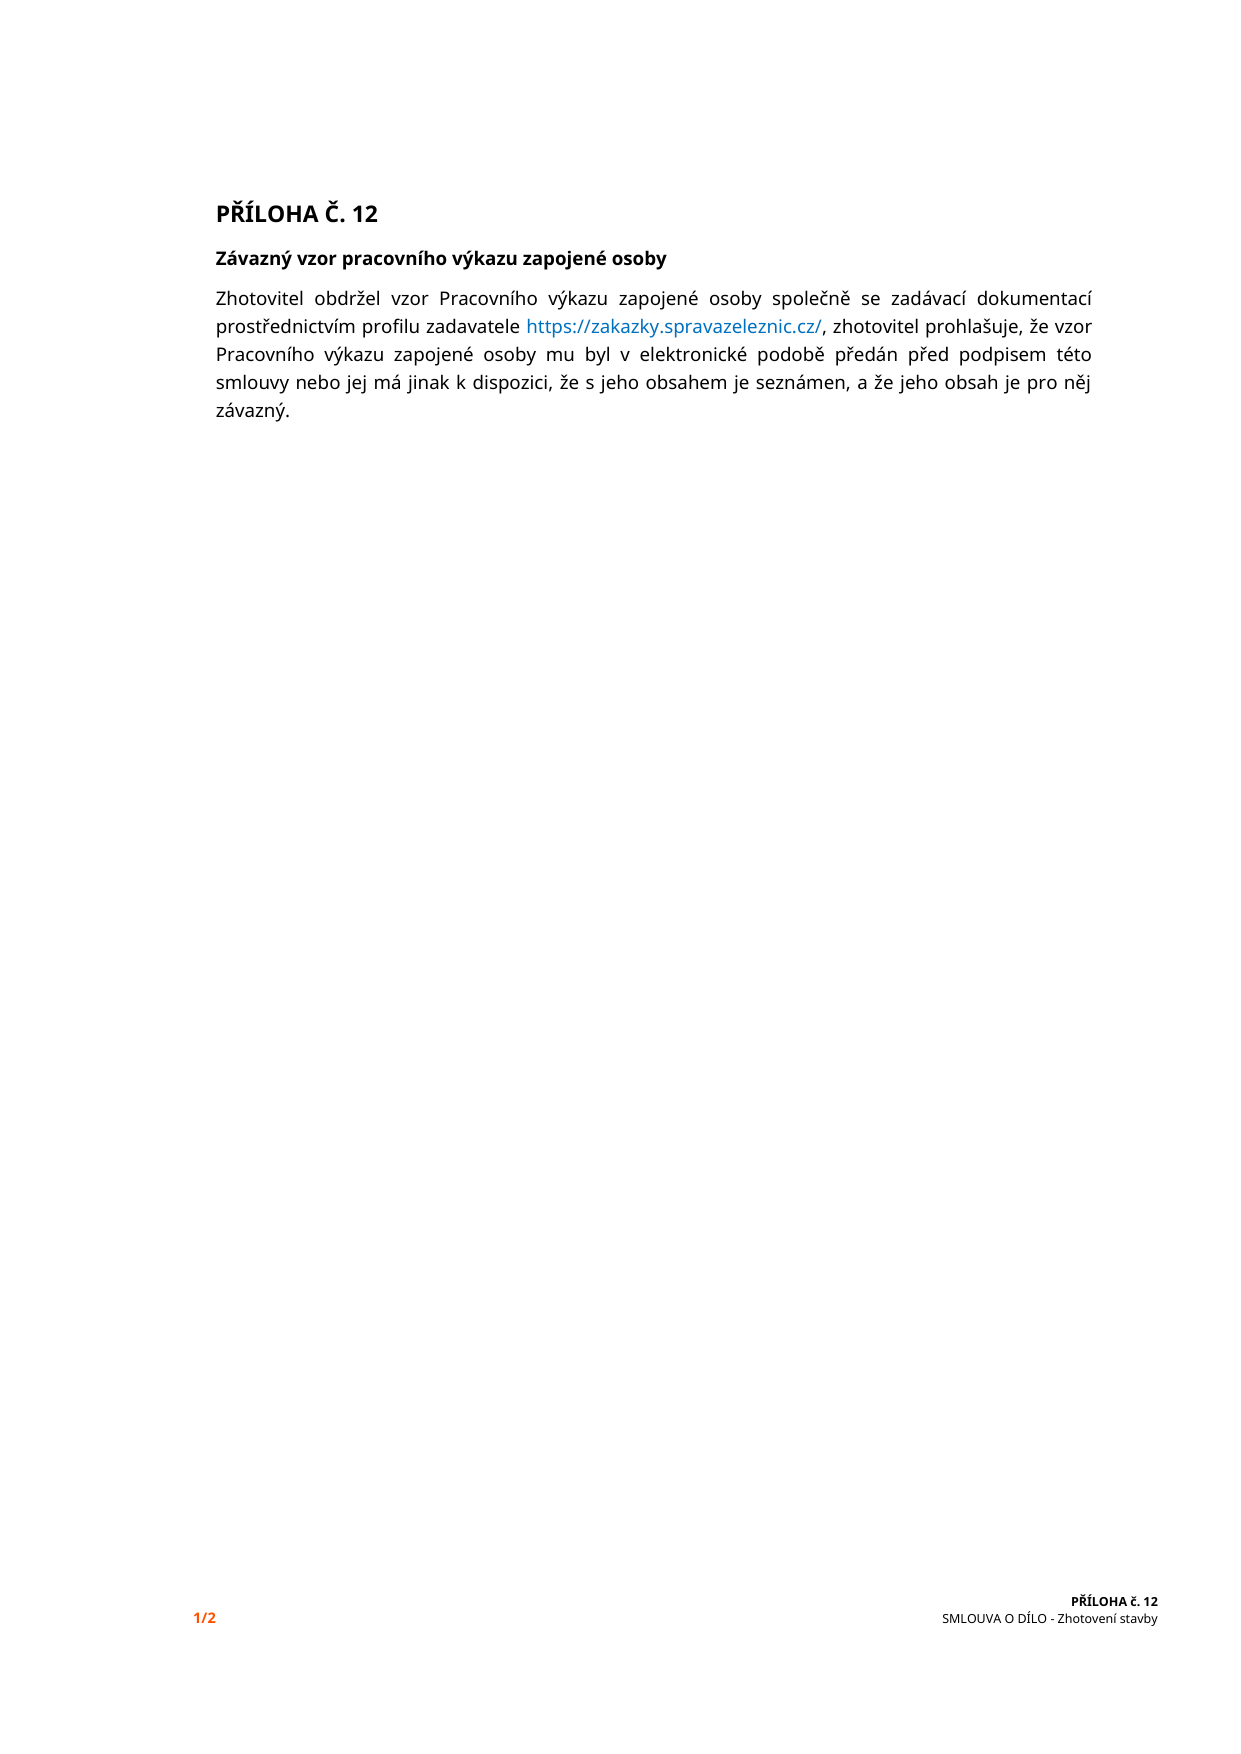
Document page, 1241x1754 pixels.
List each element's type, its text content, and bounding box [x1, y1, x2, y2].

text Příloha č. 12 [216, 198, 1093, 229]
text Zhotovitel obdržel vzor Pracovního výkazu zapojené osoby společně se zadávací dokumentací prostřednictvím profilu zadavatele https://zakazky.spravazeleznic.cz/, zhotovitel prohlašuje, že vzor Pracovního výkazu zapojené osoby mu byl v elektronické podobě předán před podpisem této smlouvy nebo jej má jinak k dispozici, že s jeho obsahem je seznámen, a že jeho obsah je pro něj závazný. [216, 286, 1093, 423]
text Závazný vzor pracovního výkazu zapojené osoby [216, 245, 1093, 271]
